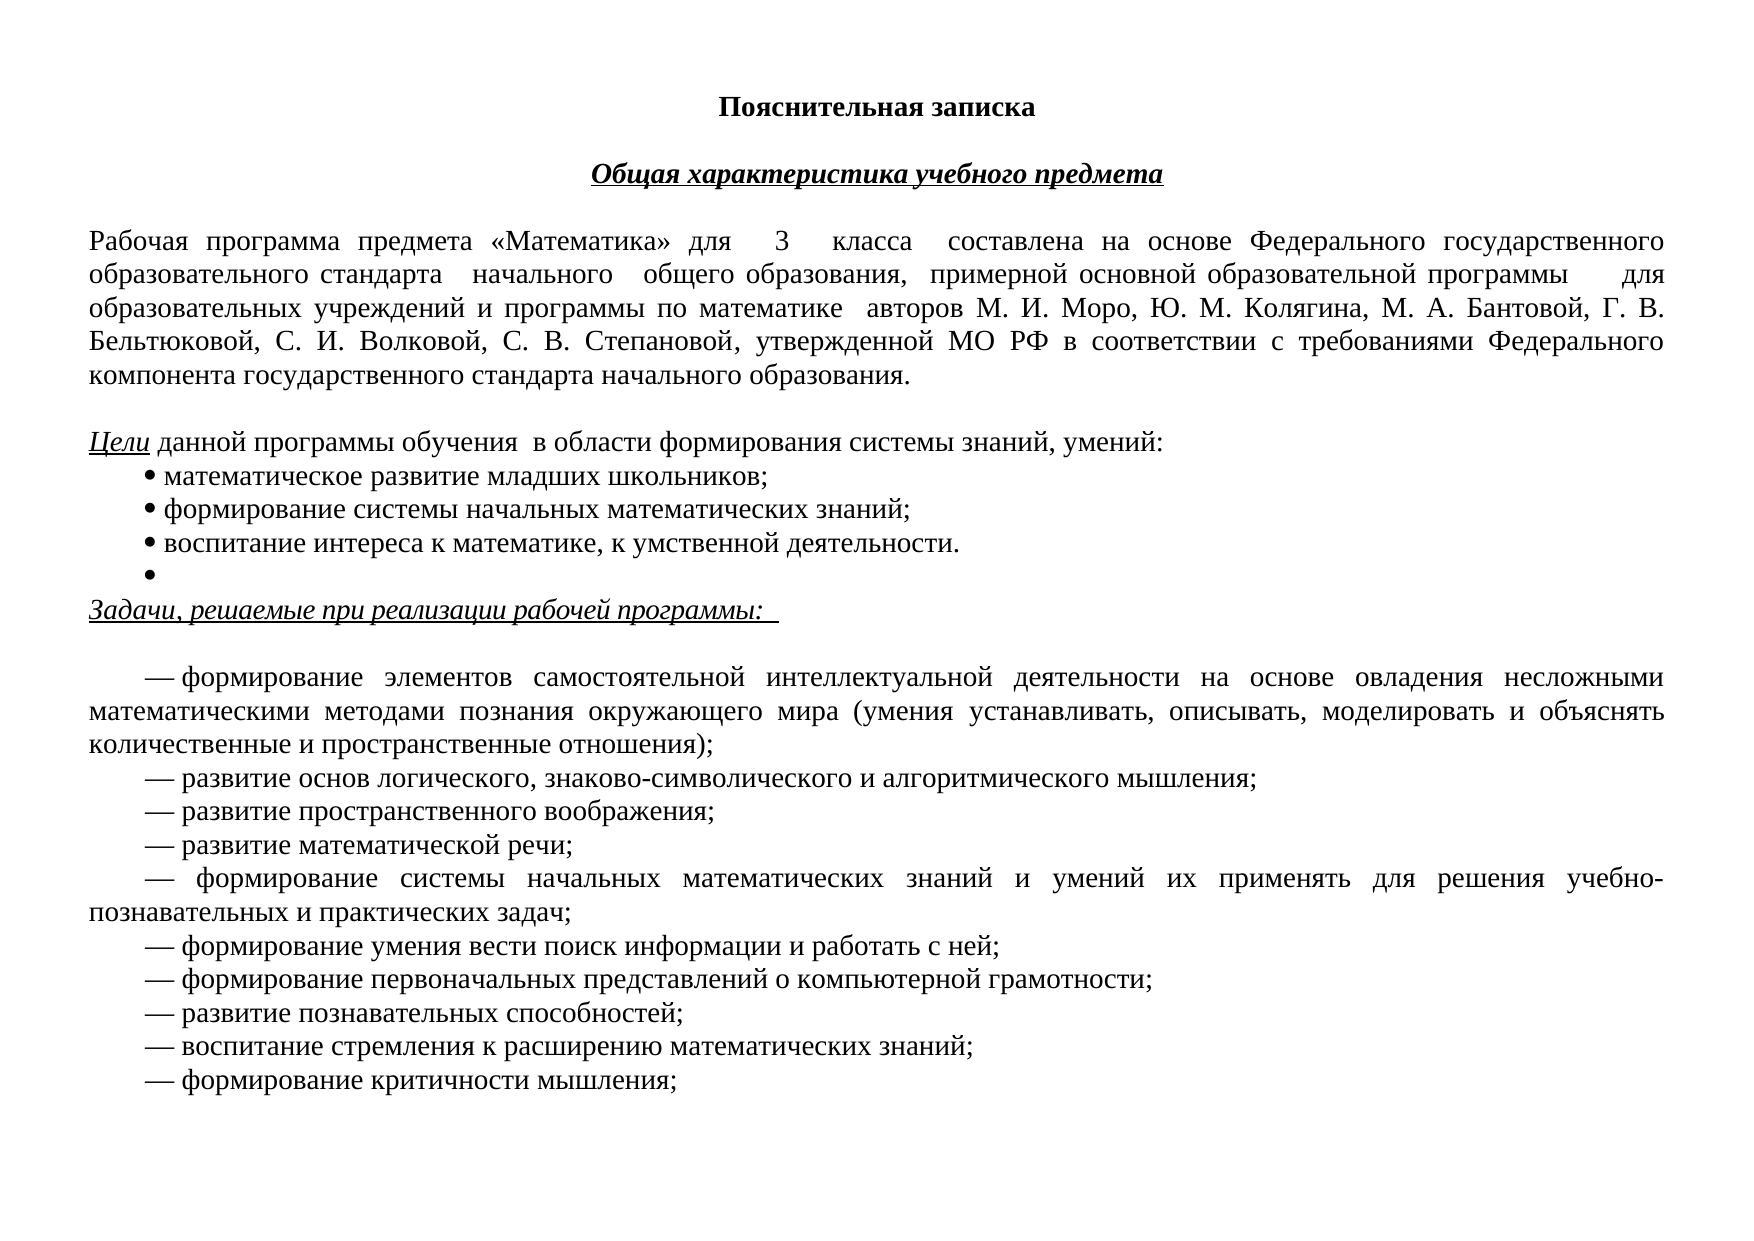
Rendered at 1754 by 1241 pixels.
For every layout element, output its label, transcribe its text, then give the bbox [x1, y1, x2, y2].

text — развитие пространственного воображения; [89, 793, 1665, 827]
text — развитие математической речи; [89, 827, 1665, 861]
text — формирование первоначальных представлений о компьютерной грамотности; [89, 961, 1665, 995]
text Пояснительная записка [89, 89, 1665, 122]
text — формирование элементов самостоятельной интеллектуальной деятельности на основе овладения несложными математическими методами познания окружающего мира (умения устанавливать, описывать, моделировать и объяснять количественные и пространственные отношения); [89, 659, 1665, 760]
list математическое развитие младших школьников; [89, 458, 1665, 491]
text — формирование системы начальных математических знаний и умений их применять для решения учебно-познавательных и практических задач; [89, 861, 1665, 928]
list воспитание интереса к математике, к умственной деятельности. [89, 525, 1665, 558]
text — развитие основ логического, знаково-символического и алгоритмического мышления; [89, 760, 1665, 793]
text Рабочая программа предмета «Математика» для 3 класса составлена на основе Федерального государственного образовательного стандарта начального общего образования, примерной основной образовательной программы для образовательных учреждений и программы по математике авторов М. И. Моро, Ю. М. Колягина, М. А. Бантовой, Г. В. Бельтюковой, С. И. Волковой, С. В. Степановой, утвержденной МО РФ в соответствии с требованиями Федерального компонента государственного стандарта начального образования. [89, 223, 1665, 391]
text Задачи, решаемые при реализации рабочей программы: [89, 592, 1665, 626]
list формирование системы начальных математических знаний; [89, 491, 1665, 525]
text — формирование критичности мышления; [89, 1062, 1665, 1095]
text — развитие познавательных способностей; [89, 995, 1665, 1028]
text Общая характеристика учебного предмета [89, 156, 1665, 189]
text — воспитание стремления к расширению математических знаний; [89, 1028, 1665, 1062]
text — формирование умения вести поиск информации и работать с ней; [89, 928, 1665, 961]
text Цели данной программы обучения в области формирования системы знаний, умений: [89, 424, 1665, 458]
